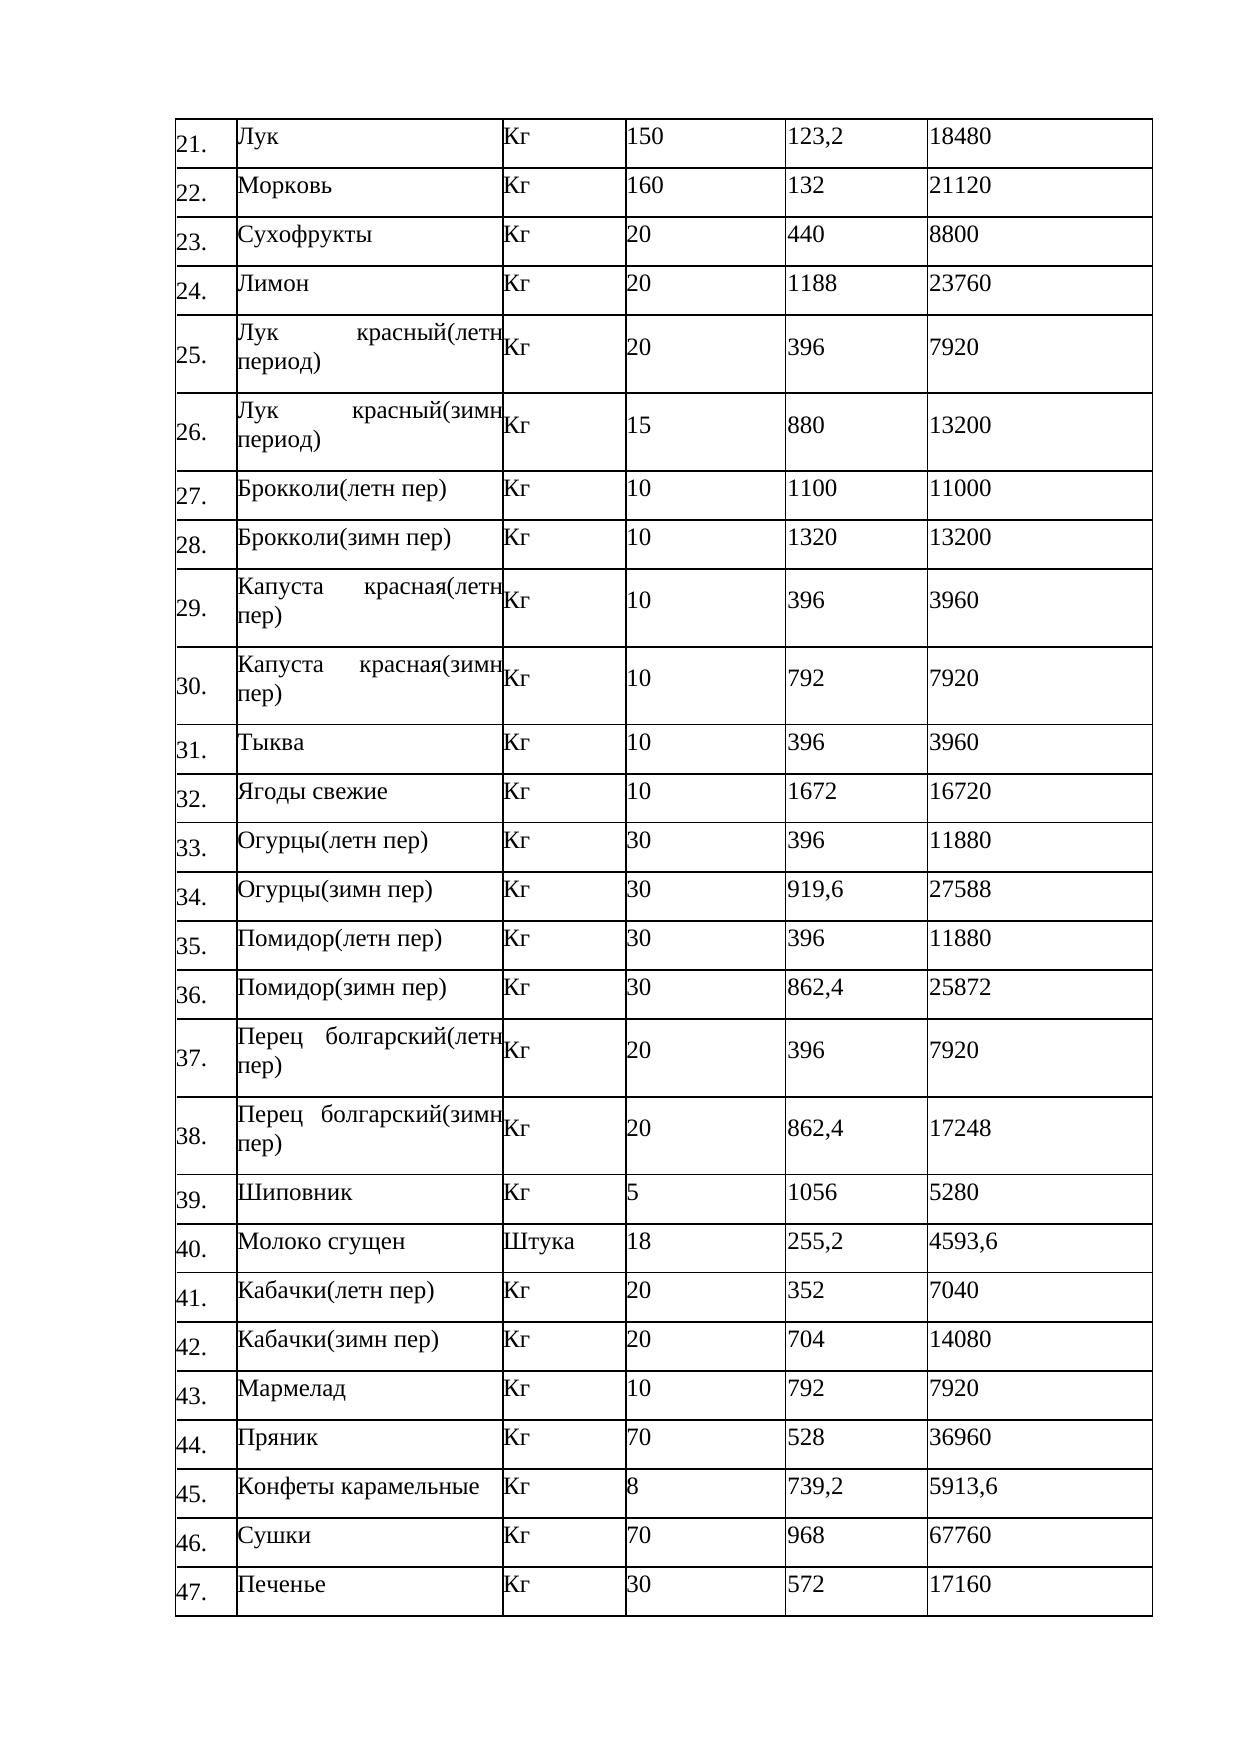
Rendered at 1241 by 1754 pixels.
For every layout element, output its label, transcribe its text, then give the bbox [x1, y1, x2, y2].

table_cell 18 [627, 1225, 785, 1272]
table_cell Огурцы(летн пер) [238, 823, 502, 871]
table_cell 704 [786, 1323, 927, 1370]
table_cell 5 [627, 1175, 785, 1223]
table_cell 39. [176, 1175, 236, 1223]
table_cell 33. [176, 823, 236, 871]
table_cell Кг [504, 873, 625, 920]
table_cell Кг [504, 521, 625, 568]
table_cell 44. [176, 1420, 236, 1468]
table_cell 396 [786, 570, 927, 646]
table_cell Кабачки(летн пер) [238, 1273, 502, 1321]
table_cell 919,6 [786, 873, 927, 920]
table_cell Кг [504, 169, 625, 216]
table_cell Кг [504, 472, 625, 519]
table_cell 10 [627, 570, 785, 646]
table_cell 70 [627, 1519, 785, 1566]
table_cell 42. [176, 1322, 236, 1370]
table_cell Перец болгарский(зимн пер) [238, 1098, 502, 1174]
table_cell 20 [627, 1020, 785, 1096]
table_cell 31. [176, 725, 236, 773]
table_cell 1100 [786, 472, 927, 519]
table_cell 10 [627, 1372, 785, 1419]
table_cell Кг [504, 1273, 625, 1321]
table_cell 7040 [928, 1273, 1152, 1321]
table_cell 4593,6 [928, 1225, 1152, 1272]
table_cell 528 [786, 1421, 927, 1468]
table_cell 440 [786, 218, 927, 265]
table_cell 13200 [928, 521, 1152, 568]
table_cell 396 [786, 725, 927, 773]
table_cell Кг [504, 218, 625, 265]
table_cell Лук красный(летн период) [238, 316, 502, 392]
table_cell Тыква [238, 725, 502, 773]
table_cell 5280 [928, 1175, 1152, 1223]
table_cell 792 [786, 1372, 927, 1419]
table_cell 24. [176, 266, 236, 314]
table_cell 20 [627, 1098, 785, 1174]
table_cell 10 [627, 775, 785, 822]
table_cell Лимон [238, 267, 502, 314]
table_cell 28. [176, 520, 236, 568]
table_cell Кг [504, 1098, 625, 1174]
table_cell 150 [627, 120, 785, 167]
table_cell 255,2 [786, 1225, 927, 1272]
table_cell Сухофрукты [238, 218, 502, 265]
table_cell 7920 [928, 648, 1152, 724]
table_cell 862,4 [786, 1098, 927, 1174]
table_cell 572 [786, 1568, 927, 1615]
table_cell Шиповник [238, 1175, 502, 1223]
table_cell 20 [627, 316, 785, 392]
table_cell 396 [786, 922, 927, 969]
table_cell Брокколи(летн пер) [238, 472, 502, 519]
table_cell 3960 [928, 725, 1152, 773]
table_cell Кг [504, 1421, 625, 1468]
table_cell 1056 [786, 1175, 927, 1223]
table_cell 37. [176, 1019, 236, 1096]
table_cell 23. [176, 217, 236, 265]
table_cell 36. [176, 970, 236, 1018]
table_cell 35. [176, 921, 236, 969]
table_cell 13200 [928, 394, 1152, 470]
table_cell 30 [627, 823, 785, 871]
table_cell Кг [504, 1020, 625, 1096]
table_cell 123,2 [786, 120, 927, 167]
table_cell 30 [627, 971, 785, 1018]
table_cell 17160 [928, 1568, 1152, 1615]
table_cell 20 [627, 1273, 785, 1321]
table_cell Кг [504, 394, 625, 470]
table_cell Кг [504, 1568, 625, 1615]
table_cell Перец болгарский(летн пер) [238, 1020, 502, 1096]
table_cell 30 [627, 873, 785, 920]
table_cell Помидор(летн пер) [238, 922, 502, 969]
table_cell 880 [786, 394, 927, 470]
table_cell Кг [504, 1175, 625, 1223]
table_cell 1188 [786, 267, 927, 314]
table_cell 352 [786, 1273, 927, 1321]
table_cell 20 [627, 267, 785, 314]
table_cell 38. [176, 1097, 236, 1174]
table_cell 45. [176, 1469, 236, 1517]
table_cell Молоко сгущен [238, 1225, 502, 1272]
table_cell 10 [627, 648, 785, 724]
table_cell 17248 [928, 1098, 1152, 1174]
table_cell Кг [504, 120, 625, 167]
table_cell 132 [786, 169, 927, 216]
table_cell Сушки [238, 1519, 502, 1566]
table_cell 32. [176, 774, 236, 822]
table_cell Помидор(зимн пер) [238, 971, 502, 1018]
table_cell Кг [504, 922, 625, 969]
table_cell Морковь [238, 169, 502, 216]
table_cell Кг [504, 775, 625, 822]
table_cell 1672 [786, 775, 927, 822]
table_cell Мармелад [238, 1372, 502, 1419]
table_cell 16720 [928, 775, 1152, 822]
table_cell 30 [627, 922, 785, 969]
table_cell 46. [176, 1518, 236, 1566]
table_cell 36960 [928, 1421, 1152, 1468]
table_cell 25872 [928, 971, 1152, 1018]
table_cell 20 [627, 218, 785, 265]
table_cell Капуста красная(летн пер) [238, 570, 502, 646]
table_cell 18480 [928, 120, 1152, 167]
table_cell 11000 [928, 472, 1152, 519]
table_cell 396 [786, 823, 927, 871]
table_cell 70 [627, 1421, 785, 1468]
table_cell 3960 [928, 570, 1152, 646]
table_cell 7920 [928, 1020, 1152, 1096]
table_cell 26. [176, 393, 236, 470]
table_cell Ягоды свежие [238, 775, 502, 822]
table_cell 27. [176, 471, 236, 519]
table_cell Кг [504, 1519, 625, 1566]
table_cell 11880 [928, 922, 1152, 969]
table_cell 7920 [928, 316, 1152, 392]
table_cell 739,2 [786, 1470, 927, 1517]
table_cell Кг [504, 267, 625, 314]
table_cell 8800 [928, 218, 1152, 265]
table_cell Кг [504, 1323, 625, 1370]
table_cell Лук красный(зимн период) [238, 394, 502, 470]
table_cell 43. [176, 1371, 236, 1419]
table_cell 10 [627, 521, 785, 568]
table_cell 41. [176, 1273, 236, 1321]
table_cell 862,4 [786, 971, 927, 1018]
table_cell 25. [176, 315, 236, 392]
table_cell 10 [627, 725, 785, 773]
table_cell 5913,6 [928, 1470, 1152, 1517]
table_cell Брокколи(зимн пер) [238, 521, 502, 568]
table_cell Кг [504, 570, 625, 646]
table_cell 21120 [928, 169, 1152, 216]
table_cell 396 [786, 316, 927, 392]
table_cell 21. [176, 120, 236, 167]
table_cell Лук [238, 120, 502, 167]
table_cell 67760 [928, 1519, 1152, 1566]
table_cell Штука [504, 1225, 625, 1272]
table_cell Кг [504, 316, 625, 392]
table_cell 1320 [786, 521, 927, 568]
table_cell Печенье [238, 1568, 502, 1615]
table_cell Огурцы(зимн пер) [238, 873, 502, 920]
table_cell 792 [786, 648, 927, 724]
table_cell Кг [504, 823, 625, 871]
table_cell 29. [176, 569, 236, 646]
table_cell 8 [627, 1470, 785, 1517]
table_cell 14080 [928, 1323, 1152, 1370]
table_cell Кг [504, 1470, 625, 1517]
table_cell 47. [176, 1567, 236, 1615]
table_cell Пряник [238, 1421, 502, 1468]
table_cell 15 [627, 394, 785, 470]
table_cell Кабачки(зимн пер) [238, 1323, 502, 1370]
table_cell 396 [786, 1020, 927, 1096]
table_cell 34. [176, 872, 236, 920]
table_cell 968 [786, 1519, 927, 1566]
table_cell Капуста красная(зимн пер) [238, 648, 502, 724]
table_cell 30 [627, 1568, 785, 1615]
table_cell 30. [176, 647, 236, 724]
table_cell 160 [627, 169, 785, 216]
table_cell Конфеты карамельные [238, 1470, 502, 1517]
table_cell Кг [504, 725, 625, 773]
table_cell 10 [627, 472, 785, 519]
table_cell Кг [504, 971, 625, 1018]
table_cell 22. [176, 168, 236, 216]
table_cell Кг [504, 648, 625, 724]
table_cell Кг [504, 1372, 625, 1419]
table_cell 7920 [928, 1372, 1152, 1419]
table_cell 40. [176, 1224, 236, 1272]
table_cell 20 [627, 1323, 785, 1370]
table_cell 27588 [928, 873, 1152, 920]
table_cell 23760 [928, 267, 1152, 314]
table_cell 11880 [928, 823, 1152, 871]
